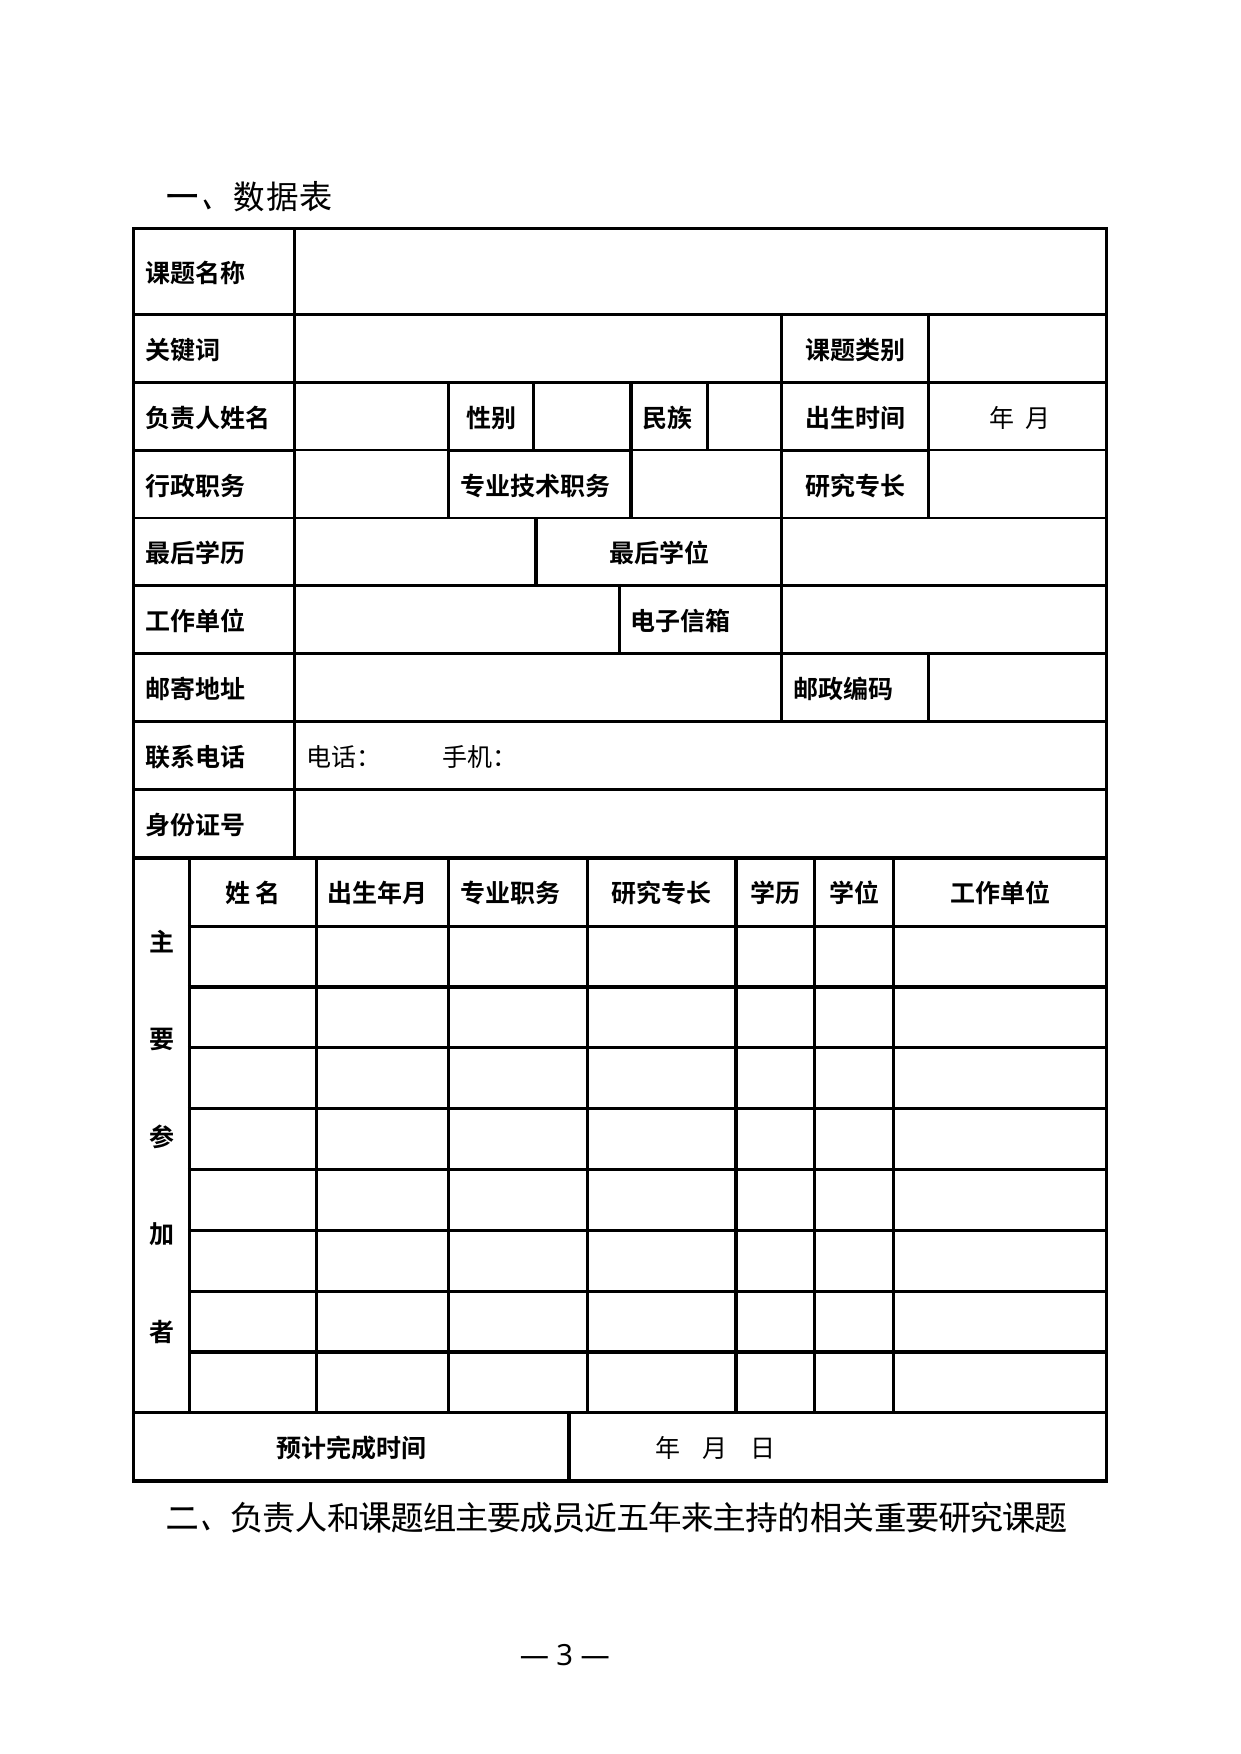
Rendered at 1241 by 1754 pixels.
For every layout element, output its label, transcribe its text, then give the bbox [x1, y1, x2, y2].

table_cell 民族 [633, 384, 706, 449]
table_cell [895, 1354, 1105, 1411]
table_cell [191, 1049, 315, 1107]
table_cell [191, 989, 315, 1046]
table_cell [296, 451, 447, 517]
table_cell [816, 1232, 892, 1289]
table_cell 电子信箱 [621, 587, 780, 652]
table_cell 联系电话 [135, 723, 293, 788]
table_cell [783, 519, 1105, 584]
table_header 课题名称 [135, 230, 293, 313]
table_cell [738, 989, 813, 1046]
table_cell 工作单位 [895, 860, 1105, 924]
table_cell 主 要 参 加 者 [135, 860, 188, 1411]
table_cell [296, 655, 780, 720]
table_cell [450, 1354, 586, 1411]
table_cell [450, 1110, 586, 1168]
table_cell [589, 1171, 734, 1229]
table_cell 出生年月 [318, 860, 447, 924]
table_cell 最后学位 [538, 519, 780, 584]
table_cell [589, 1293, 734, 1350]
table_cell [816, 1293, 892, 1350]
table_cell [816, 1354, 892, 1411]
table_cell [738, 1293, 813, 1350]
table_cell 工作单位 [135, 587, 293, 652]
table_cell 最后学历 [135, 519, 293, 584]
table_cell [895, 1171, 1105, 1229]
table_cell [318, 989, 447, 1046]
table_cell 研究专长 [589, 860, 734, 924]
table_cell [816, 1171, 892, 1229]
table_cell [930, 655, 1105, 720]
table_cell [589, 1049, 734, 1107]
table_cell [296, 316, 780, 381]
table_cell [191, 1171, 315, 1229]
table_cell [895, 1110, 1105, 1168]
table_cell 研究专长 [783, 452, 927, 517]
table_cell [318, 1171, 447, 1229]
table_cell 负责人姓名 [135, 384, 293, 449]
table_cell [318, 1232, 447, 1289]
table_cell [296, 519, 534, 584]
table_cell [191, 1110, 315, 1168]
table_cell [783, 587, 1105, 652]
table_cell [535, 384, 629, 449]
table_cell [450, 1049, 586, 1107]
table_cell 姓 名 [191, 860, 315, 924]
table_cell [738, 1110, 813, 1168]
table_cell [450, 1293, 586, 1350]
table_cell 学位 [816, 860, 892, 924]
table_cell [738, 1232, 813, 1289]
table_cell [450, 1232, 586, 1289]
table_cell 身份证号 [135, 791, 293, 856]
table_cell [895, 928, 1105, 985]
table_cell [450, 928, 586, 985]
table_cell [296, 384, 447, 449]
table_cell 年 月 日 [571, 1414, 1105, 1479]
table_cell 关键词 [135, 316, 293, 381]
table_cell [318, 1110, 447, 1168]
table_cell 年 月 [930, 384, 1105, 449]
table_cell [318, 1293, 447, 1350]
table_cell [816, 1049, 892, 1107]
table_cell [589, 1232, 734, 1289]
table_cell [318, 1354, 447, 1411]
text 二、负责人和课题组主要成员近五年来主持的相关重要研究课题 [165, 1483, 1075, 1547]
table_cell [191, 928, 315, 985]
table_cell 电话： 手机： [296, 723, 1105, 788]
table_cell [930, 316, 1105, 381]
table_cell [191, 1354, 315, 1411]
table_cell [738, 928, 813, 985]
table_cell [450, 1171, 586, 1229]
table_cell [709, 384, 780, 449]
table_cell 学历 [738, 860, 813, 924]
table_cell [816, 928, 892, 985]
table_cell [895, 1232, 1105, 1289]
table_cell [589, 1354, 734, 1411]
table_cell [318, 1049, 447, 1107]
table_cell [296, 791, 1105, 856]
table_cell [191, 1232, 315, 1289]
table_cell [589, 1110, 734, 1168]
table_cell 预计完成时间 [135, 1414, 567, 1479]
table_cell [738, 1171, 813, 1229]
table_cell 性别 [450, 384, 532, 449]
table_cell [738, 1049, 813, 1107]
table_cell [589, 928, 734, 985]
table_cell [589, 989, 734, 1046]
table_cell [450, 989, 586, 1046]
table_cell 行政职务 [135, 452, 293, 517]
table_cell [318, 928, 447, 985]
table_cell [895, 1293, 1105, 1350]
table_cell [930, 451, 1105, 517]
table_cell 专业技术职务 [450, 452, 629, 517]
table_cell [816, 989, 892, 1046]
table_cell [895, 1049, 1105, 1107]
table_cell [633, 451, 780, 517]
table_cell 出生时间 [783, 384, 927, 449]
table_cell 课题类别 [783, 316, 927, 381]
table_cell 专业职务 [450, 860, 586, 924]
table_cell [191, 1293, 315, 1350]
table_cell [816, 1110, 892, 1168]
table_cell [895, 989, 1105, 1046]
table_cell 邮寄地址 [135, 655, 293, 720]
text 一、数据表 [165, 162, 1075, 227]
table_cell [296, 587, 618, 652]
table_header [296, 230, 1105, 313]
table_cell 邮政编码 [783, 655, 927, 720]
table_cell [738, 1354, 813, 1411]
